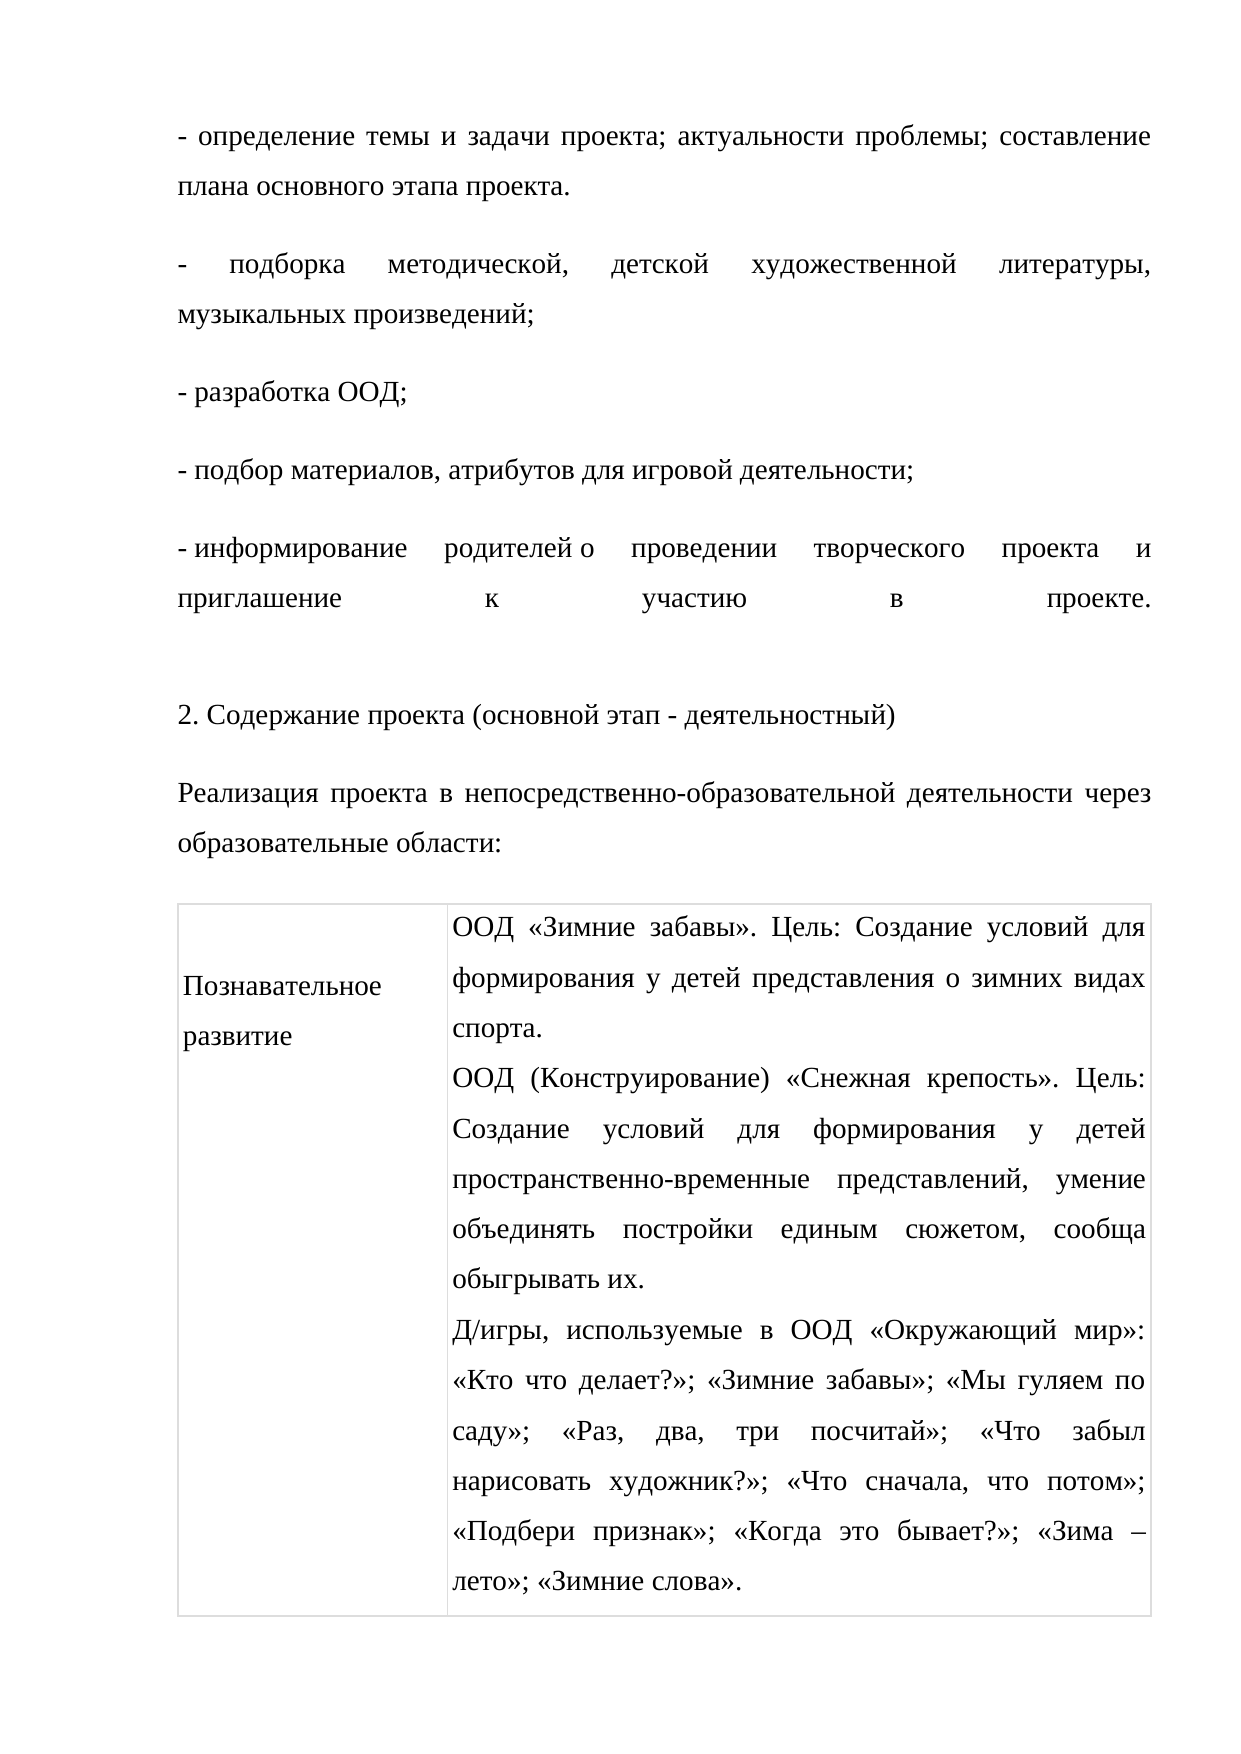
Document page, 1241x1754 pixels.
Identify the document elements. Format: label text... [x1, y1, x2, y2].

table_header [448, 905, 1150, 1615]
text Реализация проекта в непосредственно-образовательной деятельности через образовательные области: [177, 775, 1152, 859]
text - определение темы и задачи проекта; актуальности проблемы; составление плана основного этапа проекта. [177, 118, 1152, 202]
text - подбор материалов, атрибутов для игровой деятельности; [177, 452, 1152, 486]
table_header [179, 905, 447, 1615]
text 2. Содержание проекта (основной этап - деятельностный) [177, 697, 1152, 731]
text - разработка ООД; [177, 374, 1152, 408]
text - подборка методической, детской художественной литературы, музыкальных произведений; [177, 246, 1152, 330]
text - информирование родителей о проведении творческого проекта и приглашение к участию в проекте. [177, 530, 1152, 656]
